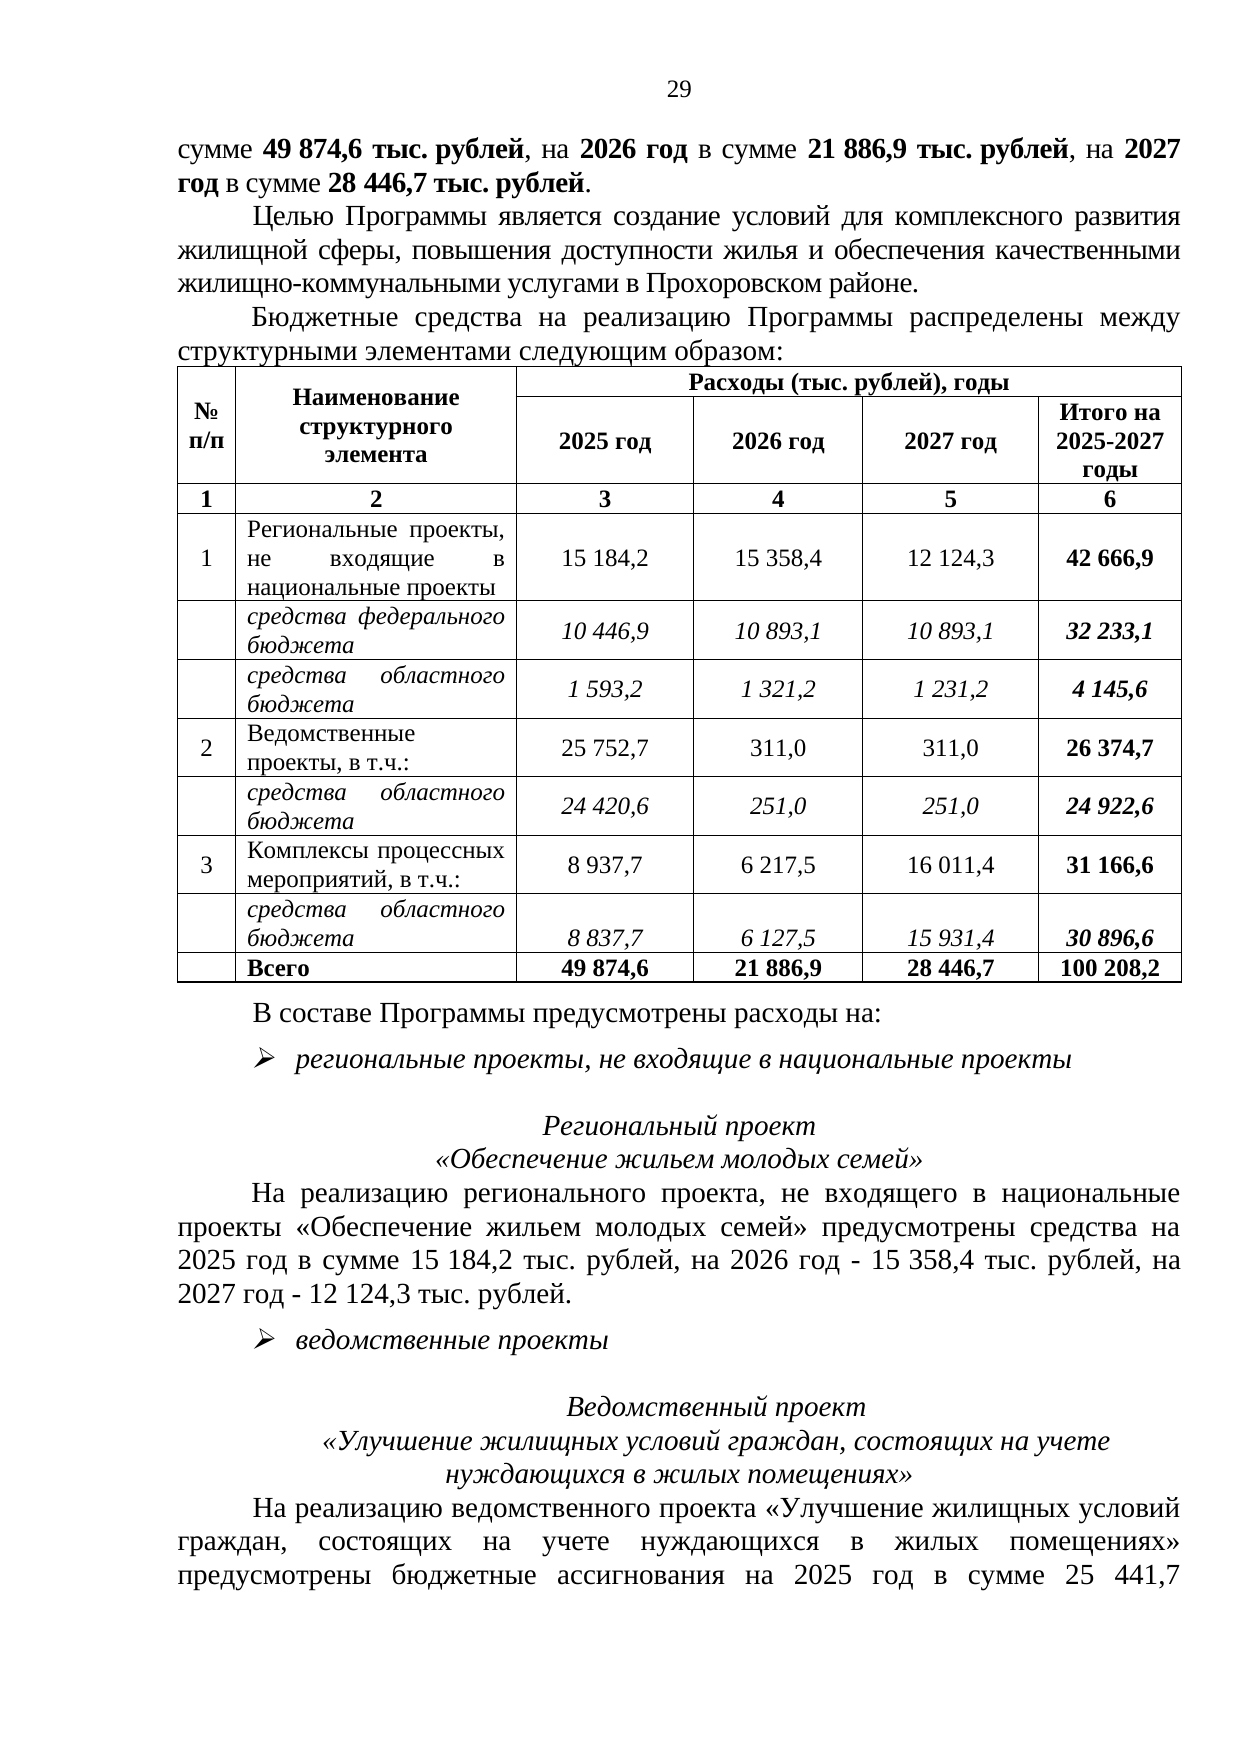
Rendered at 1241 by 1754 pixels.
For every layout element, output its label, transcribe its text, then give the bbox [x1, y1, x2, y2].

table_cell [178, 953, 235, 981]
table_cell 31 166,6 [1039, 836, 1181, 893]
table_cell 32 233,1 [1039, 601, 1181, 659]
text Ведомственный проект [177, 1389, 1181, 1423]
table_cell 8 837,7 [517, 894, 693, 952]
table_cell средства федерального бюджета [236, 601, 516, 659]
table_cell 25 752,7 [517, 719, 693, 776]
table_cell 1 593,2 [517, 660, 693, 717]
table_cell 24 922,6 [1039, 777, 1181, 834]
list ведомственные проекты [251, 1322, 1181, 1356]
table_cell 1 [178, 514, 235, 600]
table_header № п/п [178, 367, 235, 483]
table_cell Итого на 2025-2027 годы [1039, 397, 1181, 483]
table_cell 4 145,6 [1039, 660, 1181, 717]
table_cell Ведомственные проекты, в т.ч.: [236, 719, 516, 776]
table_cell [178, 660, 235, 717]
table_cell [178, 601, 235, 659]
text Бюджетные средства на реализацию Программы распределены между структурными элементами следующим образом: [177, 299, 1181, 366]
table_cell 311,0 [863, 719, 1038, 776]
table_cell 16 011,4 [863, 836, 1038, 893]
table_cell 2 [178, 719, 235, 776]
table_cell 24 420,6 [517, 777, 693, 834]
list региональные проекты, не входящие в национальные проекты [251, 1041, 1181, 1074]
table_cell 311,0 [694, 719, 862, 776]
table_cell 21 886,9 [694, 953, 862, 981]
table_cell 15 184,2 [517, 514, 693, 600]
table_cell 1 321,2 [694, 660, 862, 717]
table_cell 6 127,5 [694, 894, 862, 952]
table_cell 10 893,1 [694, 601, 862, 659]
table_cell средства областного бюджета [236, 894, 516, 952]
table_cell 6 [1039, 484, 1181, 513]
table_cell 2025 год [517, 397, 693, 483]
table_cell 3 [517, 484, 693, 513]
table_cell 100 208,2 [1039, 953, 1181, 981]
text «Улучшение жилищных условий граждан, состоящих на учете нуждающихся в жилых помещениях» [177, 1423, 1181, 1490]
table_header Расходы (тыс. рублей), годы [517, 367, 1181, 396]
table_cell 2 [236, 484, 516, 513]
table_cell 4 [694, 484, 862, 513]
text Региональный проект [177, 1108, 1181, 1142]
table_cell 1 231,2 [863, 660, 1038, 717]
table_cell 49 874,6 [517, 953, 693, 981]
table_cell 10 893,1 [863, 601, 1038, 659]
table_cell 251,0 [694, 777, 862, 834]
table_cell 15 358,4 [694, 514, 862, 600]
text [177, 1490, 1181, 1590]
table_cell 1 [178, 484, 235, 513]
table_cell 2026 год [694, 397, 862, 483]
table_header Наименование структурного элемента [236, 367, 516, 483]
table_cell [178, 777, 235, 834]
table_cell Комплексы процессных мероприятий, в т.ч.: [236, 836, 516, 893]
text В составе Программы предусмотрены расходы на: [177, 995, 1181, 1028]
table_cell 8 937,7 [517, 836, 693, 893]
table_cell Региональные проекты, не входящие в национальные проекты [236, 514, 516, 600]
text «Обеспечение жильем молодых семей» [177, 1142, 1181, 1175]
table_cell 12 124,3 [863, 514, 1038, 600]
table_cell 5 [863, 484, 1038, 513]
table_cell 15 931,4 [863, 894, 1038, 952]
text Целью Программы является создание условий для комплексного развития жилищной сферы, повышения доступности жилья и обеспечения качественными жилищно-коммунальными услугами в Прохоровском районе. [177, 198, 1181, 299]
table_cell 30 896,6 [1039, 894, 1181, 952]
table_cell 3 [178, 836, 235, 893]
text На реализацию регионального проекта, не входящего в национальные проекты «Обеспечение жильем молодых семей» предусмотрены средства на 2025 год в сумме 15 184,2 тыс. рублей, на 2026 год - 15 358,4 тыс. рублей, на 2027 год - 12 124,3 тыс. рублей. [177, 1175, 1181, 1309]
table_cell средства областного бюджета [236, 660, 516, 717]
table_cell 6 217,5 [694, 836, 862, 893]
table_cell Всего [236, 953, 516, 981]
table_cell средства областного бюджета [236, 777, 516, 834]
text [177, 131, 1181, 198]
table_cell 26 374,7 [1039, 719, 1181, 776]
table_cell 42 666,9 [1039, 514, 1181, 600]
table_cell 2027 год [863, 397, 1038, 483]
table_cell 28 446,7 [863, 953, 1038, 981]
table_cell [178, 894, 235, 952]
table_cell 251,0 [863, 777, 1038, 834]
table_cell 10 446,9 [517, 601, 693, 659]
